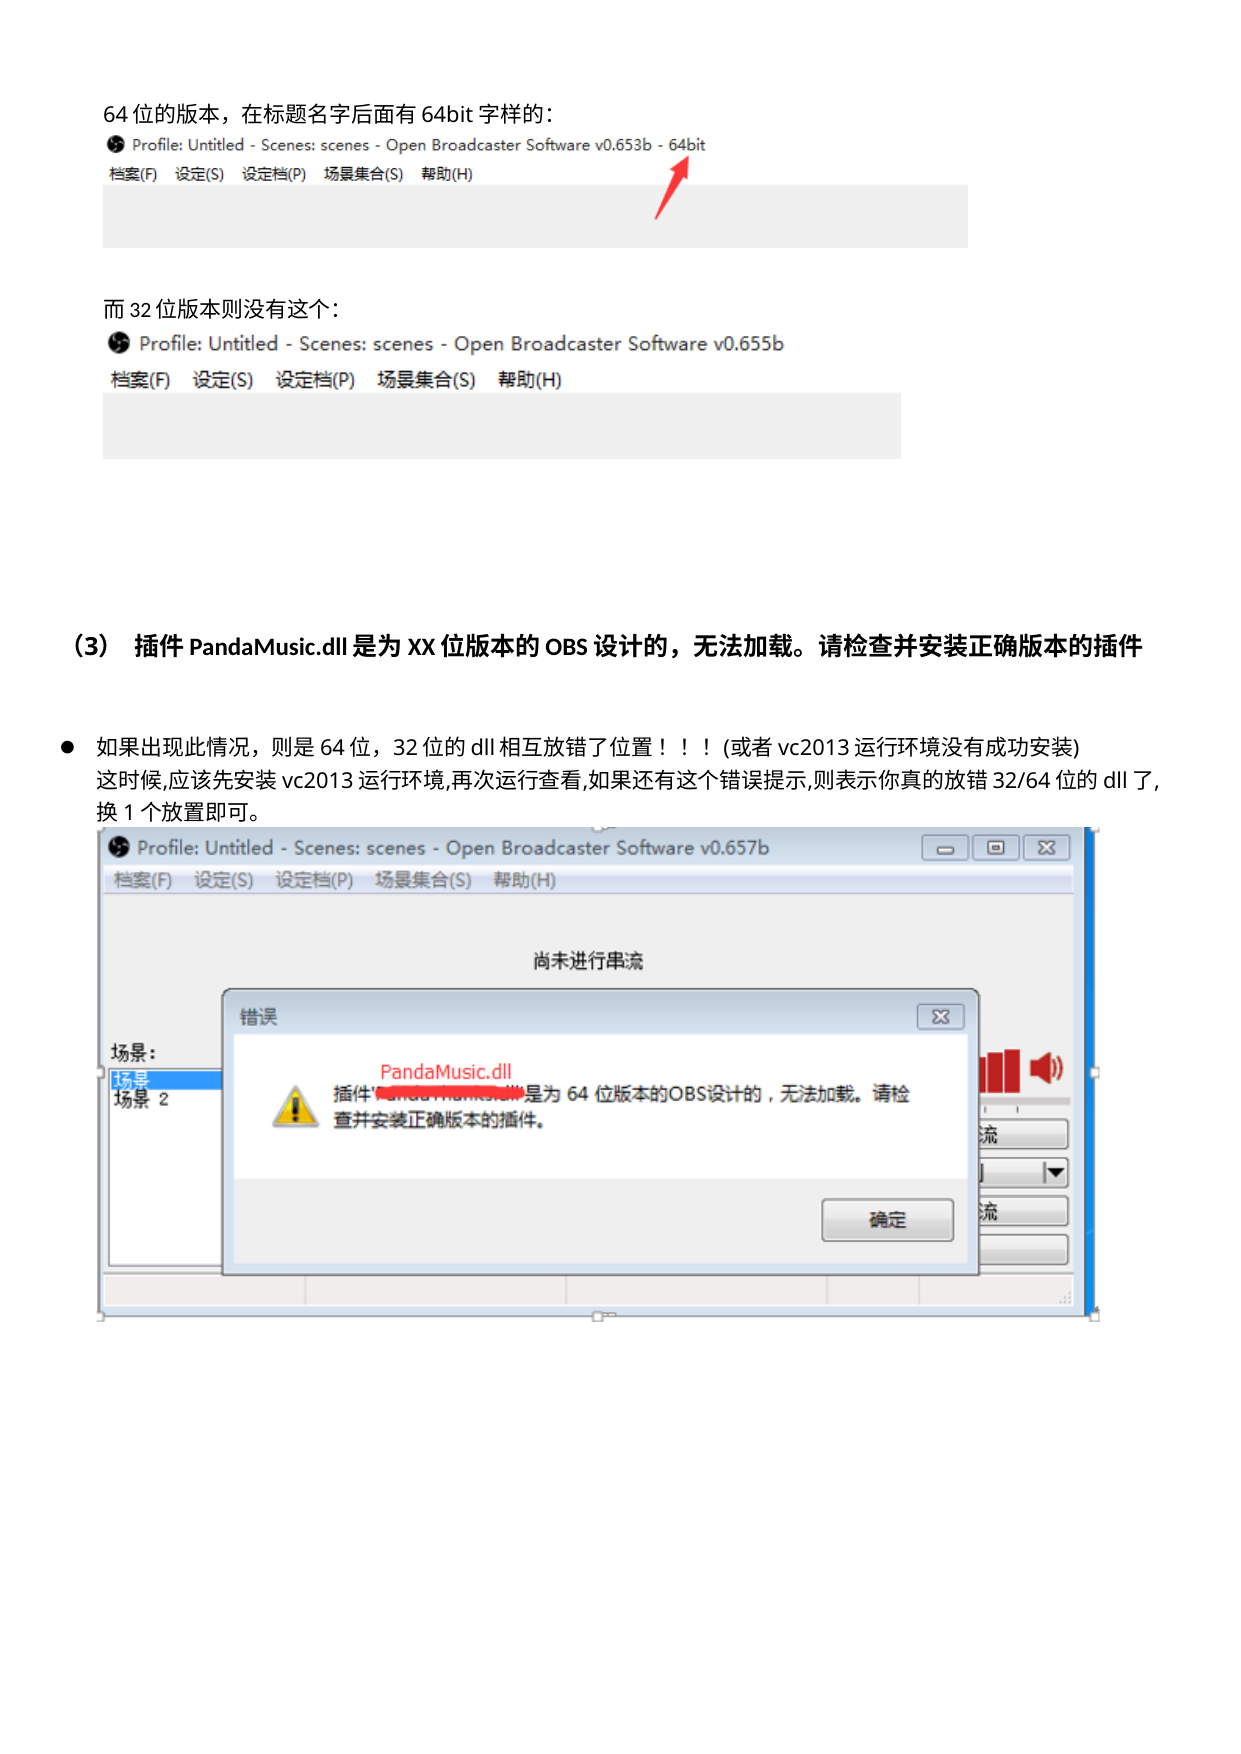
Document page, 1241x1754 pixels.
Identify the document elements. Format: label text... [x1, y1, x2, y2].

picture [102, 324, 902, 459]
list 这时候,应该先安装vc2013运行环境,再次运行查看,如果还有这个错误提示,则表示你真的放错32/64位的dll了,换1个放置即可。 [97, 763, 1181, 828]
text 64位的版本，在标题名字后面有64bit 字样的： [59, 97, 1181, 129]
list 如果出现此情况，则是64位，32位的dll相互放错了位置 ！！！(或者vc2013运行环境没有成功安装) [59, 730, 1181, 763]
subtitle 插件PandaMusic.dll是为XX位版本的OBS设计的，无法加载。请检查并安装正确版本的插件 [59, 612, 1181, 677]
list 而32位版本则没有这个： [103, 292, 1181, 324]
picture [102, 129, 968, 248]
picture [96, 827, 1100, 1322]
